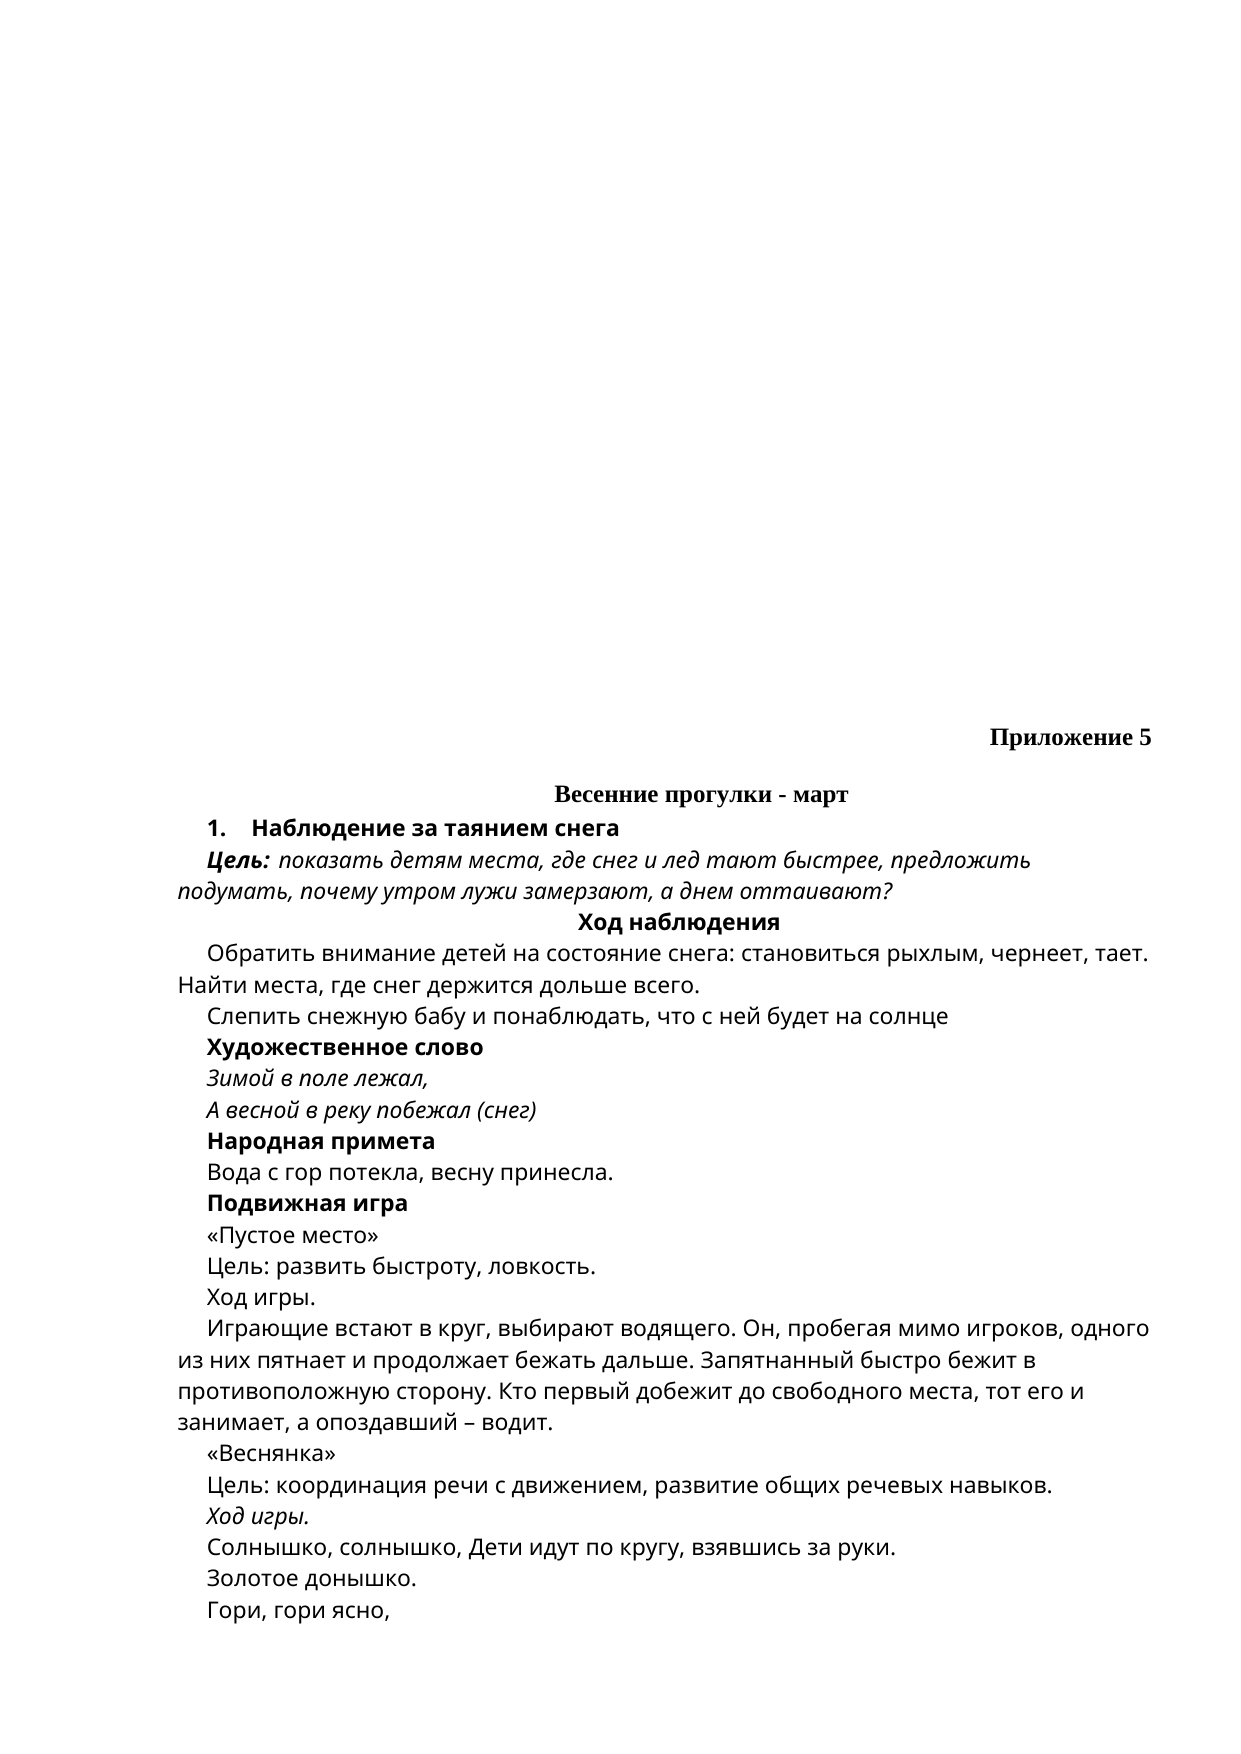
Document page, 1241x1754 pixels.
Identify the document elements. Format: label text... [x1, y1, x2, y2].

text Ход игры. [177, 1281, 1152, 1312]
text Играющие встают в круг, выбирают водящего. Он, пробегая мимо игроков, одного из них пятнает и продолжает бежать дальше. Запятнанный быстро бежит в противоположную сторону. Кто первый добежит до свободного места, тот его и занимает, а опоздавший – водит. [177, 1312, 1152, 1437]
list Наблюдение за таянием снега [177, 812, 1152, 844]
text «Веснянка» [177, 1437, 1152, 1469]
text Цель: развить быстроту, ловкость. [177, 1250, 1152, 1281]
text Весенние прогулки - март [177, 779, 1152, 808]
text Обратить внимание детей на состояние снега: становиться рыхлым, чернеет, тает. Найти места, где снег держится дольше всего. [177, 937, 1152, 1000]
text Народная примета [177, 1125, 1152, 1156]
text Вода с гор потекла, весну принесла. [177, 1156, 1152, 1187]
text Солнышко, солнышко, Дети идут по кругу, взявшись за руки. [177, 1531, 1152, 1562]
text Цель: показать детям места, где снег и лед тают быстрее, предложить подумать, почему утром лужи замерзают, а днем оттаивают? [177, 844, 1152, 906]
text Цель: координация речи с движением, развитие общих речевых навыков. [177, 1469, 1152, 1500]
text Гори, гори ясно, [177, 1594, 1152, 1625]
text Золотое донышко. [177, 1562, 1152, 1594]
text Ход наблюдения [177, 906, 1152, 937]
text Подвижная игра [177, 1187, 1152, 1219]
text Ход игры. [177, 1500, 1152, 1531]
text Художественное слово [177, 1031, 1152, 1062]
text Зимой в поле лежал, [177, 1062, 1152, 1094]
text «Пустое место» [177, 1219, 1152, 1250]
text Слепить снежную бабу и понаблюдать, что с ней будет на солнце [177, 1000, 1152, 1031]
text Приложение 5 [177, 722, 1152, 751]
text А весной в реку побежал (снег) [177, 1094, 1152, 1125]
